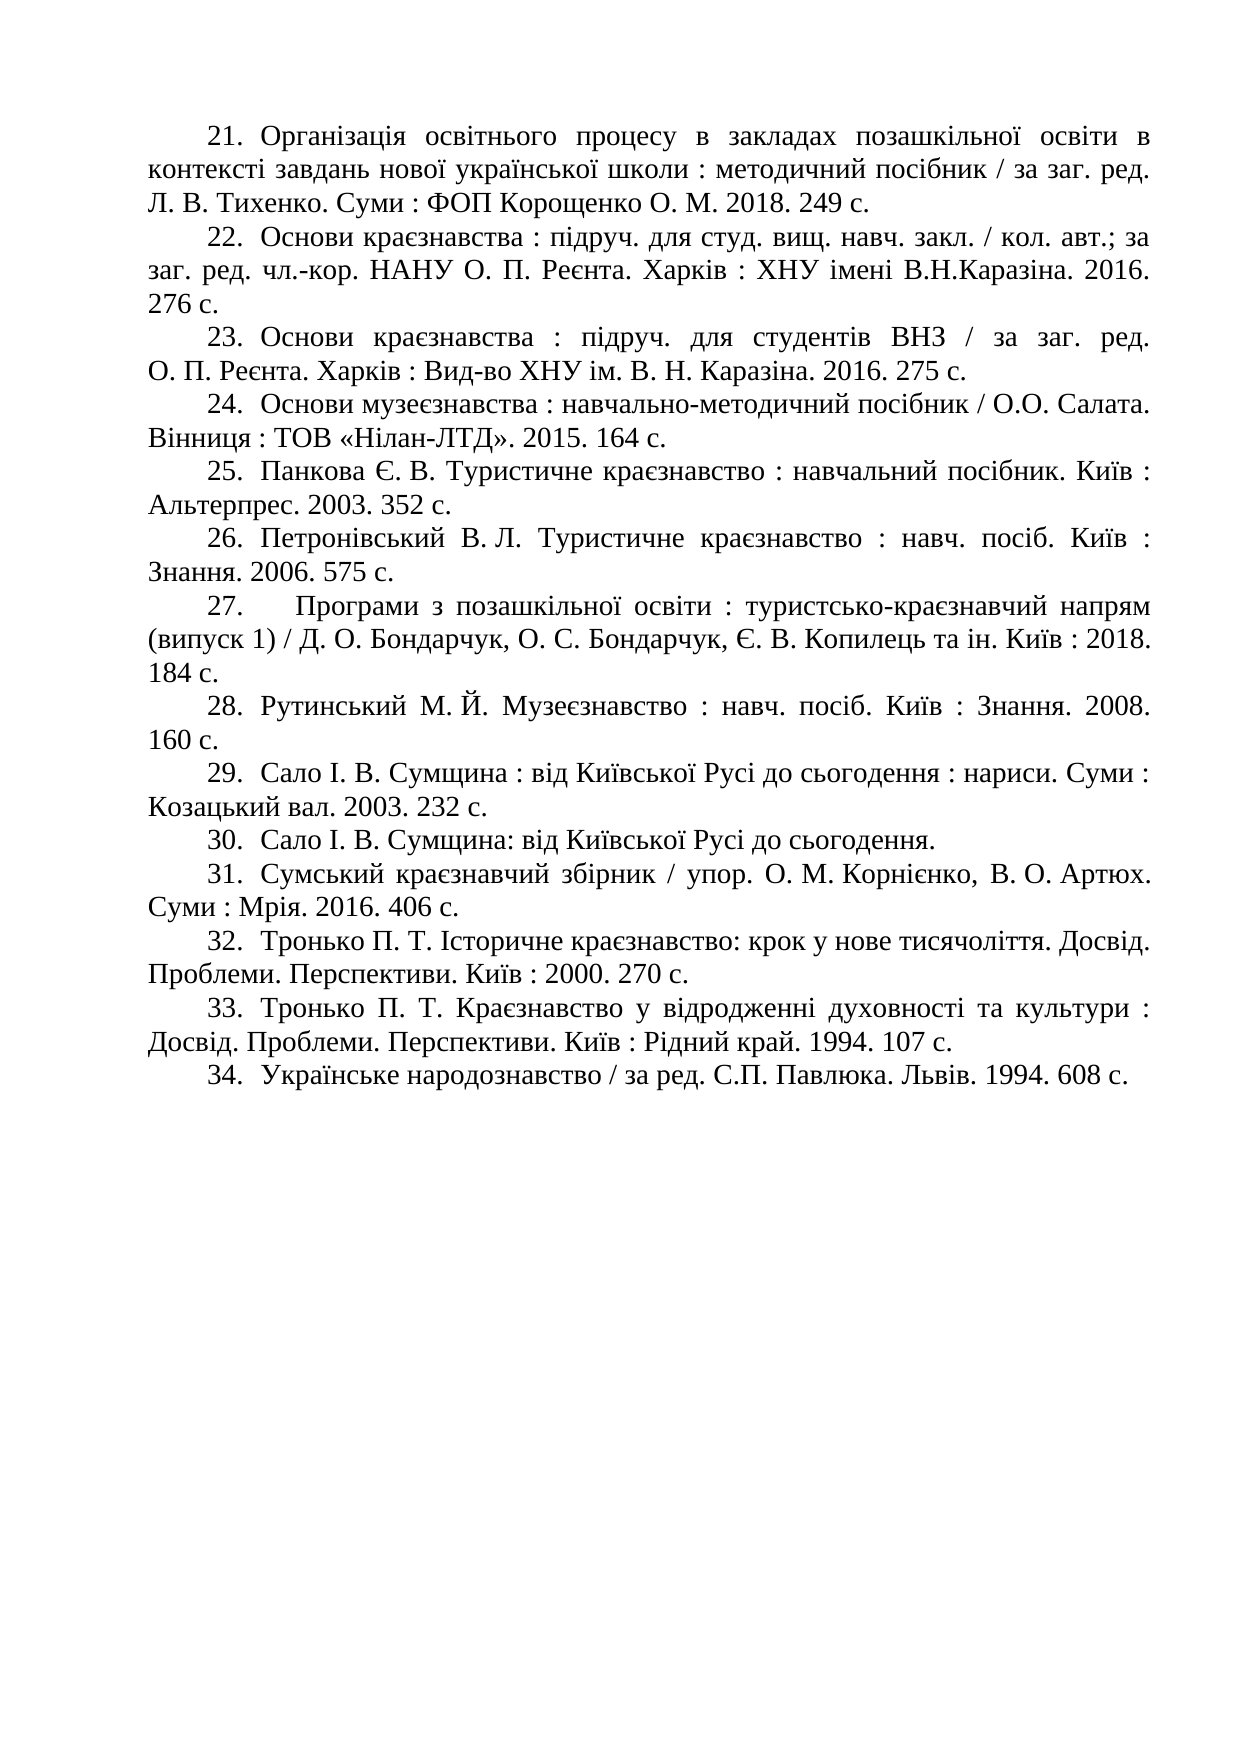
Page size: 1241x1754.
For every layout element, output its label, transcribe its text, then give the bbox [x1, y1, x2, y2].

list Тронько П. Т. Краєзнавство у відродженні духовності та культури : Досвід. Проблеми. Перспективи. Київ : Рідний край. 1994. 107 с. [148, 990, 1152, 1057]
list Основи краєзнавства : підруч. для студ. вищ. навч. закл. / кол. авт.; за заг. ред. чл.-кор. НАНУ О. П. Реєнта. Харків : ХНУ імені В.Н.Каразіна. 2016. 276 с. [148, 219, 1152, 319]
list Основи краєзнавства : підруч. для студентів ВНЗ / за заг. ред. О. П. Реєнта. Харків : Вид-во ХНУ ім. В. Н. Каразіна. 2016. 275 с. [148, 319, 1152, 386]
list Сало І. В. Сумщина: від Київської Русі до сьогодення. [148, 822, 1152, 856]
list Тронько П. Т. Історичне краєзнавство: крок у нове тисячоліття. Досвід. Проблеми. Перспективи. Київ : 2000. 270 с. [148, 923, 1152, 990]
list Програми з позашкільної освіти : туристсько-краєзнавчий напрям (випуск 1) / Д. О. Бондарчук, О. С. Бондарчук, Є. В. Копилець та ін. Київ : 2018. 184 с. [148, 588, 1152, 688]
list Організація освітнього процесу в закладах позашкільної освіти в контексті завдань нової української школи : методичний посібник / за заг. ред. Л. В. Тихенко. Суми : ФОП Корощенко О. М. 2018. 249 с. [148, 118, 1152, 219]
list Основи музеєзнавства : навчально-методичний посібник / О.О. Салата. Вінниця : ТОВ «Нілан-ЛТД». 2015. 164 с. [148, 386, 1152, 453]
list Українське народознавство / за ред. С.П. Павлюка. Львів. 1994. 608 с. [148, 1057, 1152, 1091]
list Петронівський В. Л. Туристичне краєзнавство : навч. посіб. Київ : Знання. 2006. 575 с. [148, 521, 1152, 588]
list Панкова Є. В. Туристичне краєзнавство : навчальний посібник. Київ : Альтерпрес. 2003. 352 с. [148, 453, 1152, 521]
list Рутинський М. Й. Музеєзнавство : навч. посіб. Київ : Знання. 2008. 160 с. [148, 688, 1152, 755]
list Сало І. В. Сумщина : від Київської Русі до сьогодення : нариси. Суми : Козацький вал. 2003. 232 с. [148, 755, 1152, 822]
list Сумський краєзнавчий збірник / упор. О. М. Корнієнко, В. О. Артюх. Суми : Мрія. 2016. 406 с. [148, 856, 1152, 923]
